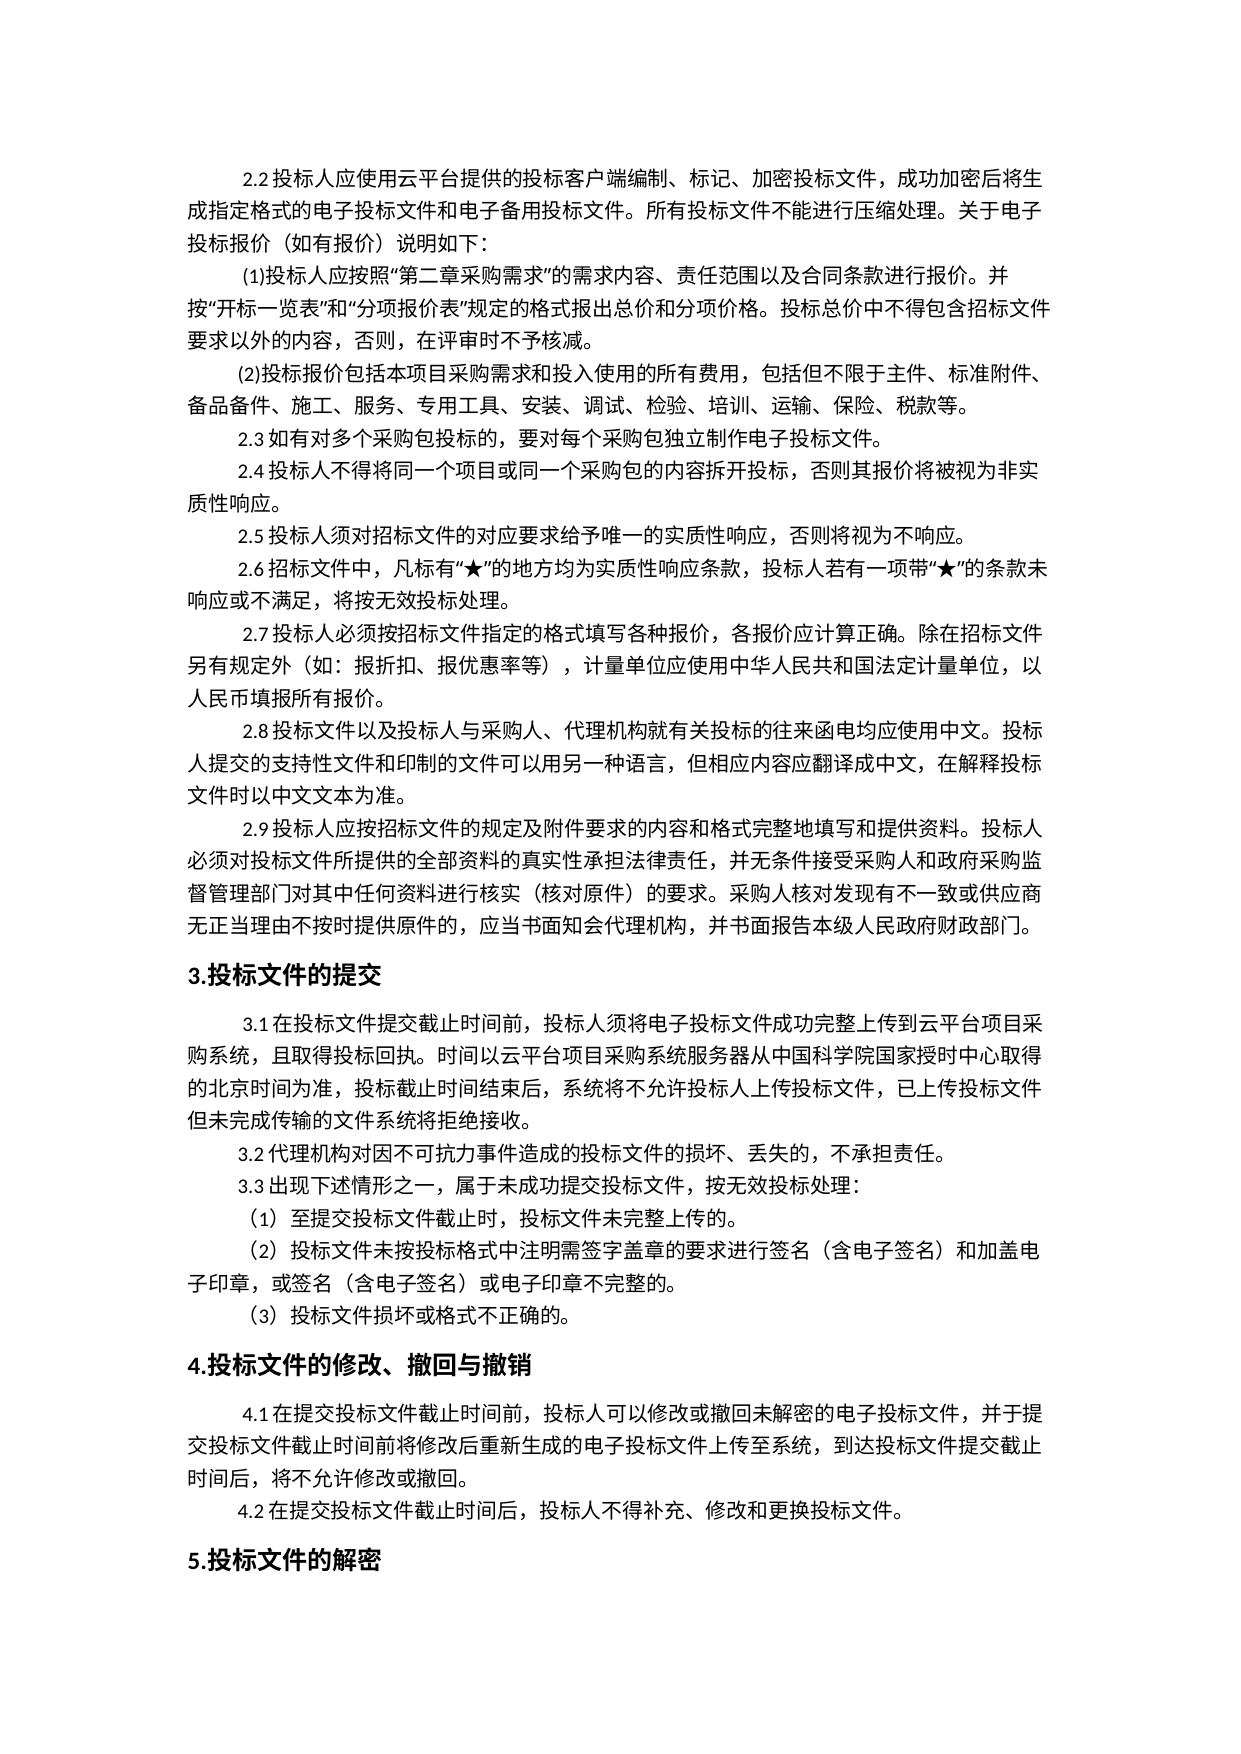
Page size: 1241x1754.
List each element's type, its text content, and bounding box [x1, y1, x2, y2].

text （2）投标文件未按投标格式中注明需签字盖章的要求进行签名（含电子签名）和加盖电子印章，或签名（含电子签名）或电子印章不完整的。 [187, 1234, 1053, 1299]
text （3）投标文件损坏或格式不正确的。 [187, 1299, 1053, 1332]
text (1)投标人应按照“第二章采购需求”的需求内容、责任范围以及合同条款进行报价。并按“开标一览表”和“分项报价表”规定的格式报出总价和分项价格。投标总价中不得包含招标文件要求以外的内容，否则，在评审时不予核减。 [187, 259, 1053, 357]
text 4.投标文件的修改、撤回与撤销 [187, 1332, 1053, 1397]
text 2.6招标文件中，凡标有“★”的地方均为实质性响应条款，投标人若有一项带“★”的条款未响应或不满足，将按无效投标处理。 [187, 552, 1053, 617]
text 4.1在提交投标文件截止时间前，投标人可以修改或撤回未解密的电子投标文件，并于提交投标文件截止时间前将修改后重新生成的电子投标文件上传至系统，到达投标文件提交截止时间后，将不允许修改或撤回。 [187, 1397, 1053, 1494]
text 2.9投标人应按招标文件的规定及附件要求的内容和格式完整地填写和提供资料。投标人必须对投标文件所提供的全部资料的真实性承担法律责任，并无条件接受采购人和政府采购监督管理部门对其中任何资料进行核实（核对原件）的要求。采购人核对发现有不一致或供应商无正当理由不按时提供原件的，应当书面知会代理机构，并书面报告本级人民政府财政部门。 [187, 812, 1053, 942]
text 4.2在提交投标文件截止时间后，投标人不得补充、修改和更换投标文件。 [187, 1494, 1053, 1527]
text (2)投标报价包括本项目采购需求和投入使用的所有费用，包括但不限于主件、标准附件、备品备件、施工、服务、专用工具、安装、调试、检验、培训、运输、保险、税款等。 [187, 357, 1053, 422]
text 2.4投标人不得将同一个项目或同一个采购包的内容拆开投标，否则其报价将被视为非实质性响应。 [187, 454, 1053, 519]
text 3.2代理机构对因不可抗力事件造成的投标文件的损坏、丢失的，不承担责任。 [187, 1137, 1053, 1169]
text 3.3出现下述情形之一，属于未成功提交投标文件，按无效投标处理： [187, 1169, 1053, 1202]
text 3.1在投标文件提交截止时间前，投标人须将电子投标文件成功完整上传到云平台项目采购系统，且取得投标回执。时间以云平台项目采购系统服务器从中国科学院国家授时中心取得的北京时间为准，投标截止时间结束后，系统将不允许投标人上传投标文件，已上传投标文件但未完成传输的文件系统将拒绝接收。 [187, 1007, 1053, 1137]
text 2.5投标人须对招标文件的对应要求给予唯一的实质性响应，否则将视为不响应。 [187, 519, 1053, 552]
text 3.投标文件的提交 [187, 942, 1053, 1007]
text 5.投标文件的解密 [187, 1527, 1053, 1592]
text 2.7投标人必须按招标文件指定的格式填写各种报价，各报价应计算正确。除在招标文件另有规定外（如：报折扣、报优惠率等），计量单位应使用中华人民共和国法定计量单位，以人民币填报所有报价。 [187, 617, 1053, 714]
text 2.3 如有对多个采购包投标的，要对每个采购包独立制作电子投标文件。 [187, 422, 1053, 454]
text 2.8投标文件以及投标人与采购人、代理机构就有关投标的往来函电均应使用中文。投标人提交的支持性文件和印制的文件可以用另一种语言，但相应内容应翻译成中文，在解释投标文件时以中文文本为准。 [187, 714, 1053, 812]
text 2.2投标人应使用云平台提供的投标客户端编制、标记、加密投标文件，成功加密后将生成指定格式的电子投标文件和电子备用投标文件。所有投标文件不能进行压缩处理。关于电子投标报价（如有报价）说明如下： [187, 162, 1053, 259]
text （1）至提交投标文件截止时，投标文件未完整上传的。 [187, 1202, 1053, 1234]
